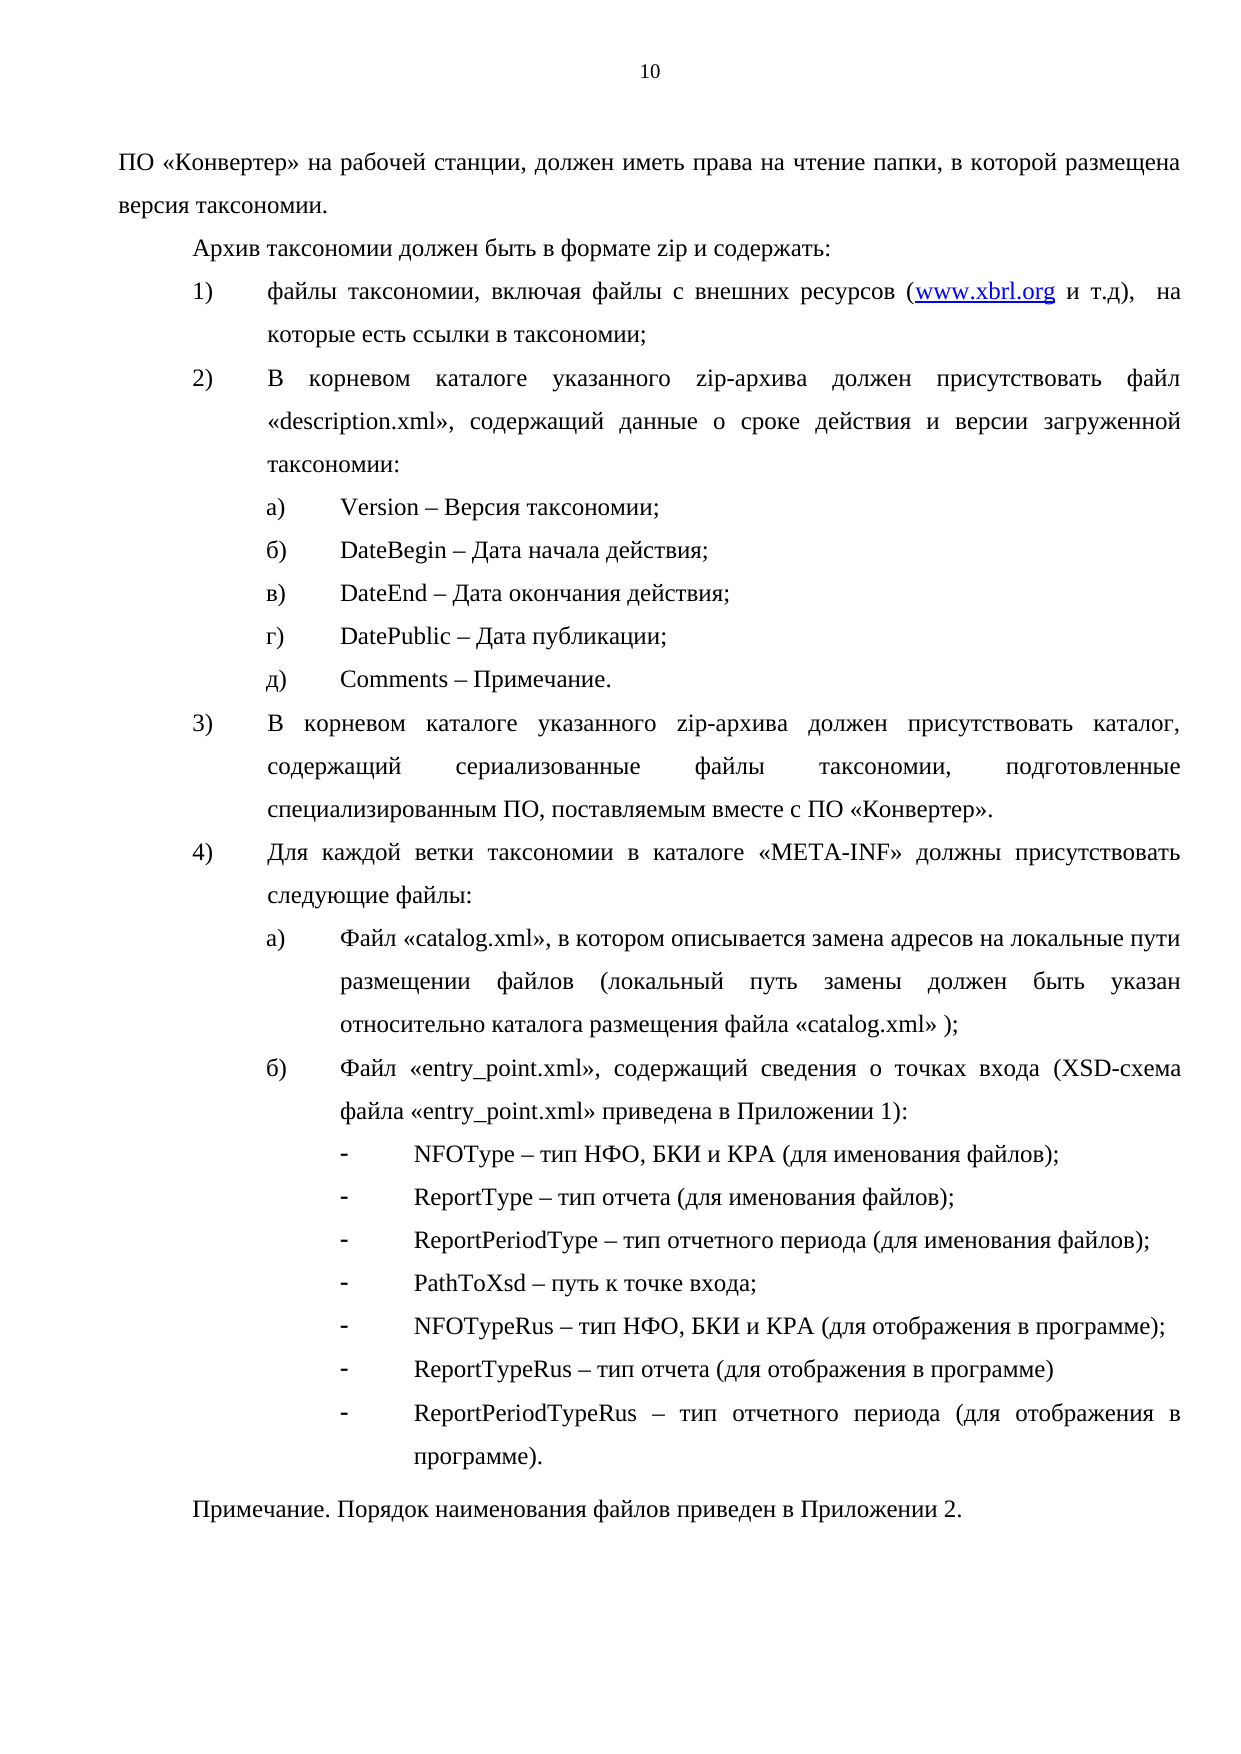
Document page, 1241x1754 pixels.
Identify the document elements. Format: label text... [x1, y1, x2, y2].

list Файл «entry_point.xml», содержащий сведения о точках входа (XSD-схема файла «entry_point.xml» приведена в Приложении 1): [266, 1053, 1181, 1124]
list В корневом каталоге указанного zip-архива должен присутствовать файл «description.xml», содержащий данные о сроке действия и версии загруженной таксономии: [192, 363, 1181, 478]
list Version – Версия таксономии; [266, 492, 1181, 521]
list ReportPeriodType – тип отчетного периода (для именования файлов); [340, 1225, 1181, 1254]
list В корневом каталоге указанного zip-архива должен присутствовать каталог, содержащий сериализованные файлы таксономии, подготовленные специализированным ПО, поставляемым вместе с ПО «Конвертер». [192, 708, 1181, 823]
list Файл «catalog.xml», в котором описывается замена адресов на локальные пути размещении файлов (локальный путь замены должен быть указан относительно каталога размещения файла «catalog.xml» ); [266, 923, 1181, 1038]
list DatePublic – Дата публикации; [266, 621, 1181, 650]
list NFOType – тип НФО, БКИ и КРА (для именования файлов); [340, 1139, 1181, 1168]
list PathToXsd – путь к точке входа; [340, 1268, 1181, 1297]
list DateBegin – Дата начала действия; [266, 535, 1181, 564]
list ReportType – тип отчета (для именования файлов); [340, 1182, 1181, 1211]
list Для каждой ветки таксономии в каталоге «META-INF» должны присутствовать следующие файлы: [192, 837, 1181, 909]
text Примечание. Порядок наименования файлов приведен в Приложении 2. [118, 1494, 1181, 1523]
list NFOTypeRus – тип НФО, БКИ и КРА (для отображения в программе); [340, 1311, 1181, 1340]
list DateEnd – Дата окончания действия; [266, 578, 1181, 607]
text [118, 147, 1181, 219]
text Архив таксономии должен быть в формате zip и содержать: [118, 233, 1181, 262]
list ReportTypeRus – тип отчета (для отображения в программе) [340, 1354, 1181, 1383]
list ReportPeriodTypeRus – тип отчетного периода (для отображения в программе). [340, 1398, 1181, 1469]
list файлы таксономии, включая файлы с внешних ресурсов (www.xbrl.org и т.д), на которые есть ссылки в таксономии; [192, 276, 1181, 348]
list Comments – Примечание. [266, 664, 1181, 693]
